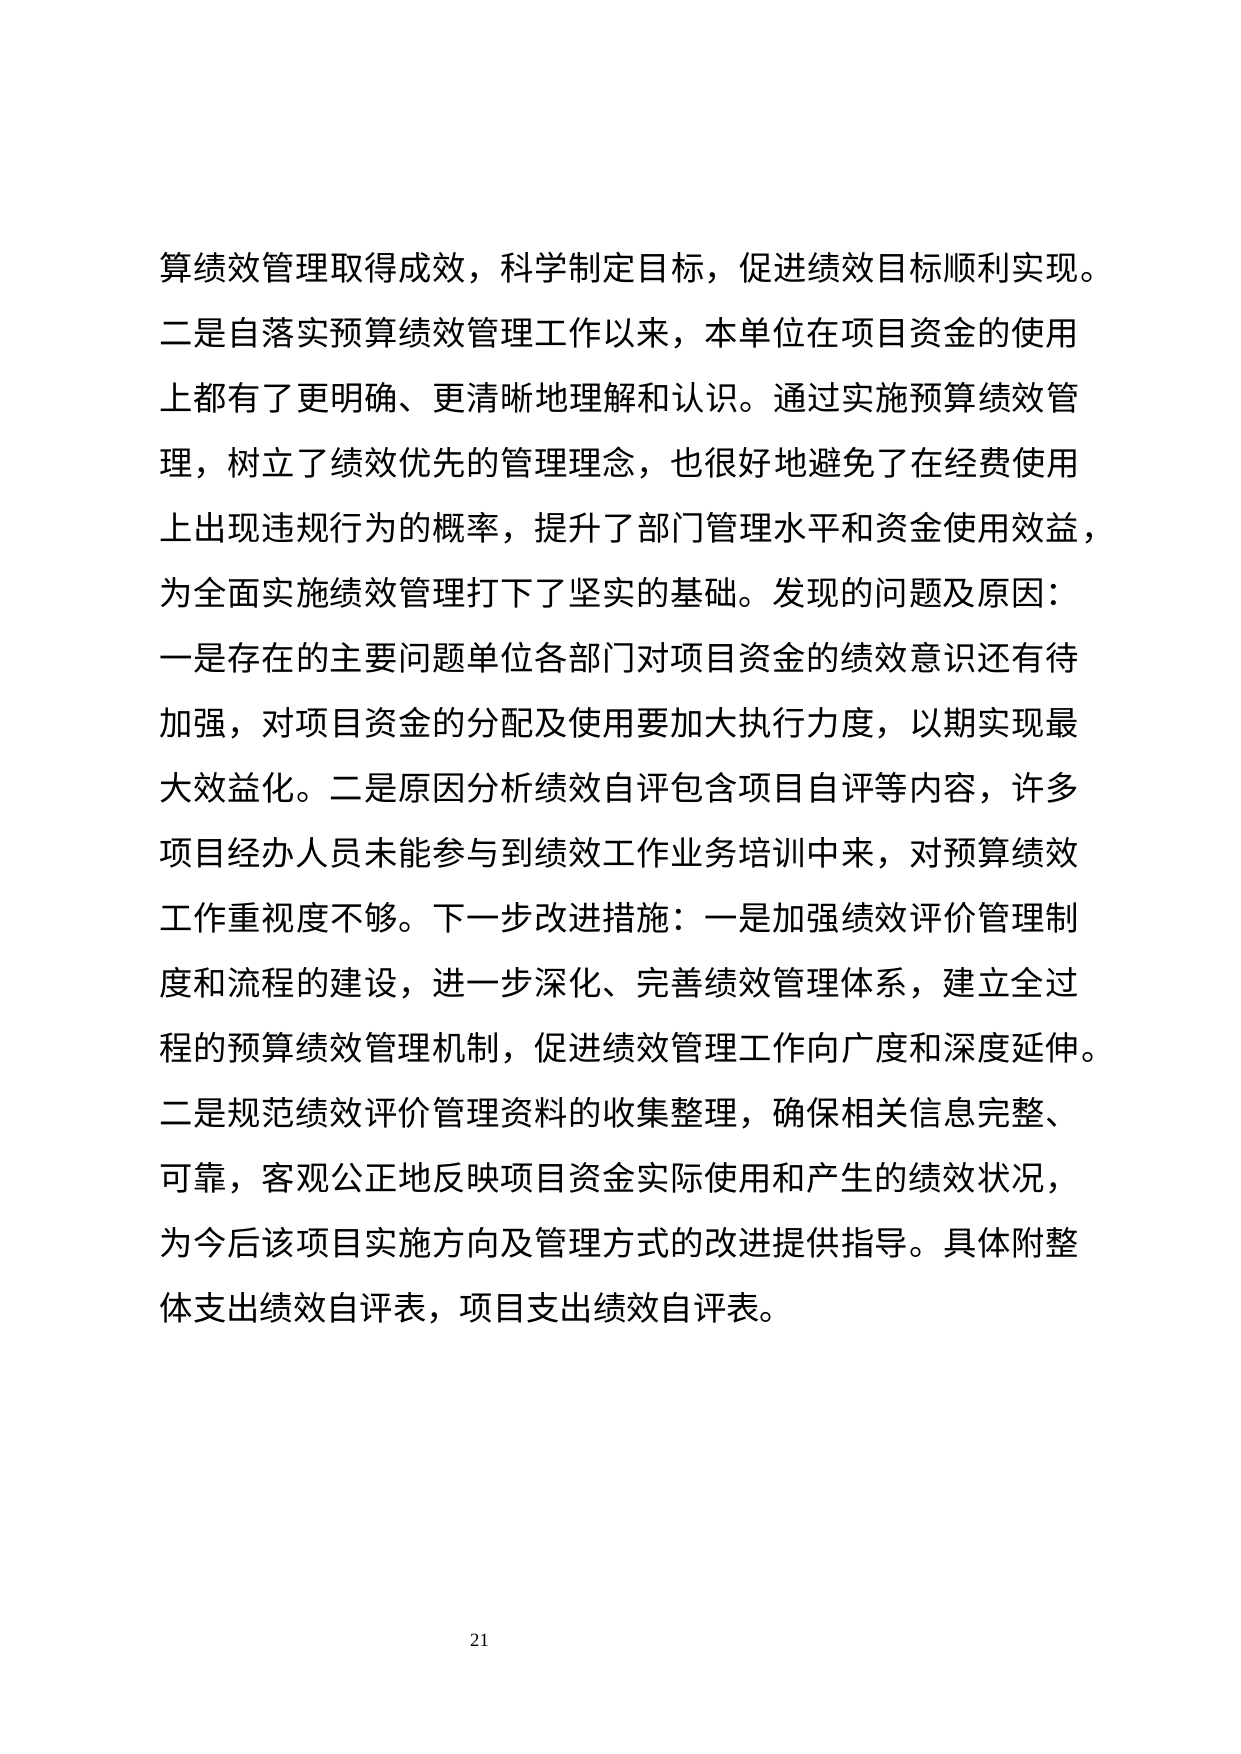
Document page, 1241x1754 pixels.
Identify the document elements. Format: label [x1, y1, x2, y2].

text [159, 233, 1081, 1338]
